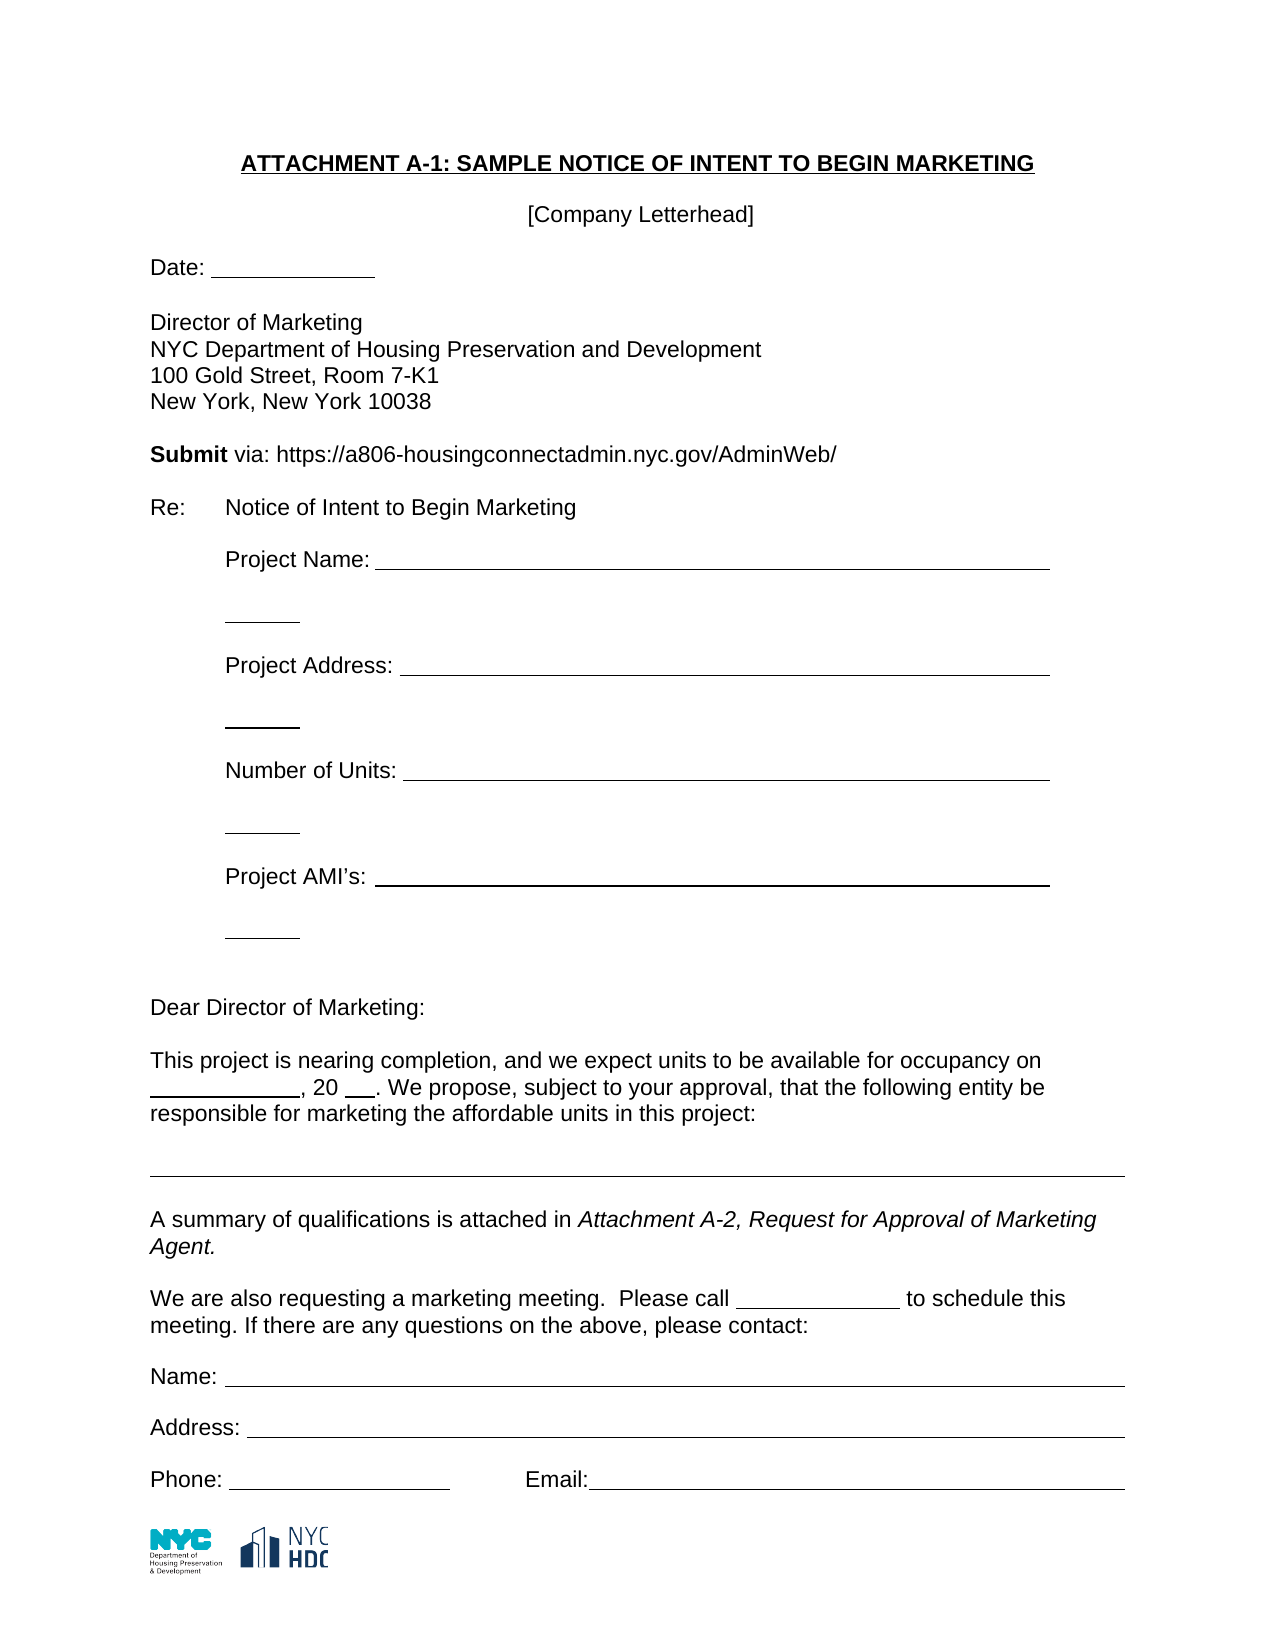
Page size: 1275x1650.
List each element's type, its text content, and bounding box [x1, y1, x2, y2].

picture [240, 1526, 328, 1568]
text ATTACHMENT A-1: SAMPLE NOTICE OF INTENT TO BEGIN MARKETING [150, 150, 1125, 176]
text Project AMI’s: [225, 863, 1125, 942]
text This project is nearing completion, and we expect units to be available for occupancy on , 20 . We propose, subject to your approval, that the following entity be responsible for marketing the affordable units in this project: [150, 1047, 1125, 1126]
text Submit via: https://a806-housingconnectadmin.nyc.gov/AdminWeb/ [150, 441, 1125, 467]
text Dear Director of Marketing: [150, 994, 1125, 1021]
text 100 Gold Street, Room 7-K1 [150, 362, 1125, 388]
text Date: [150, 254, 1125, 280]
text Name: [150, 1363, 1125, 1389]
text New York, New York 10038 [150, 388, 1125, 414]
text Project Name: [225, 546, 1125, 625]
text Director of Marketing [150, 309, 1125, 336]
text Address: [150, 1414, 1125, 1441]
text Number of Units: [225, 757, 1125, 836]
text [Company Letterhead] [150, 201, 1125, 228]
text A summary of qualifications is attached in Attachment A-2, Request for Approval of Marketing Agent. [150, 1206, 1125, 1259]
text Re: Notice of Intent to Begin Marketing [150, 494, 1125, 520]
text Phone: Email: [150, 1466, 1125, 1492]
text We are also requesting a marketing meeting. Please call to schedule this meeting. If there are any questions on the above, please contact: [150, 1285, 1125, 1338]
text NYC Department of Housing Preservation and Development [150, 336, 1125, 362]
picture [150, 1529, 222, 1575]
text Project Address: [225, 652, 1125, 731]
